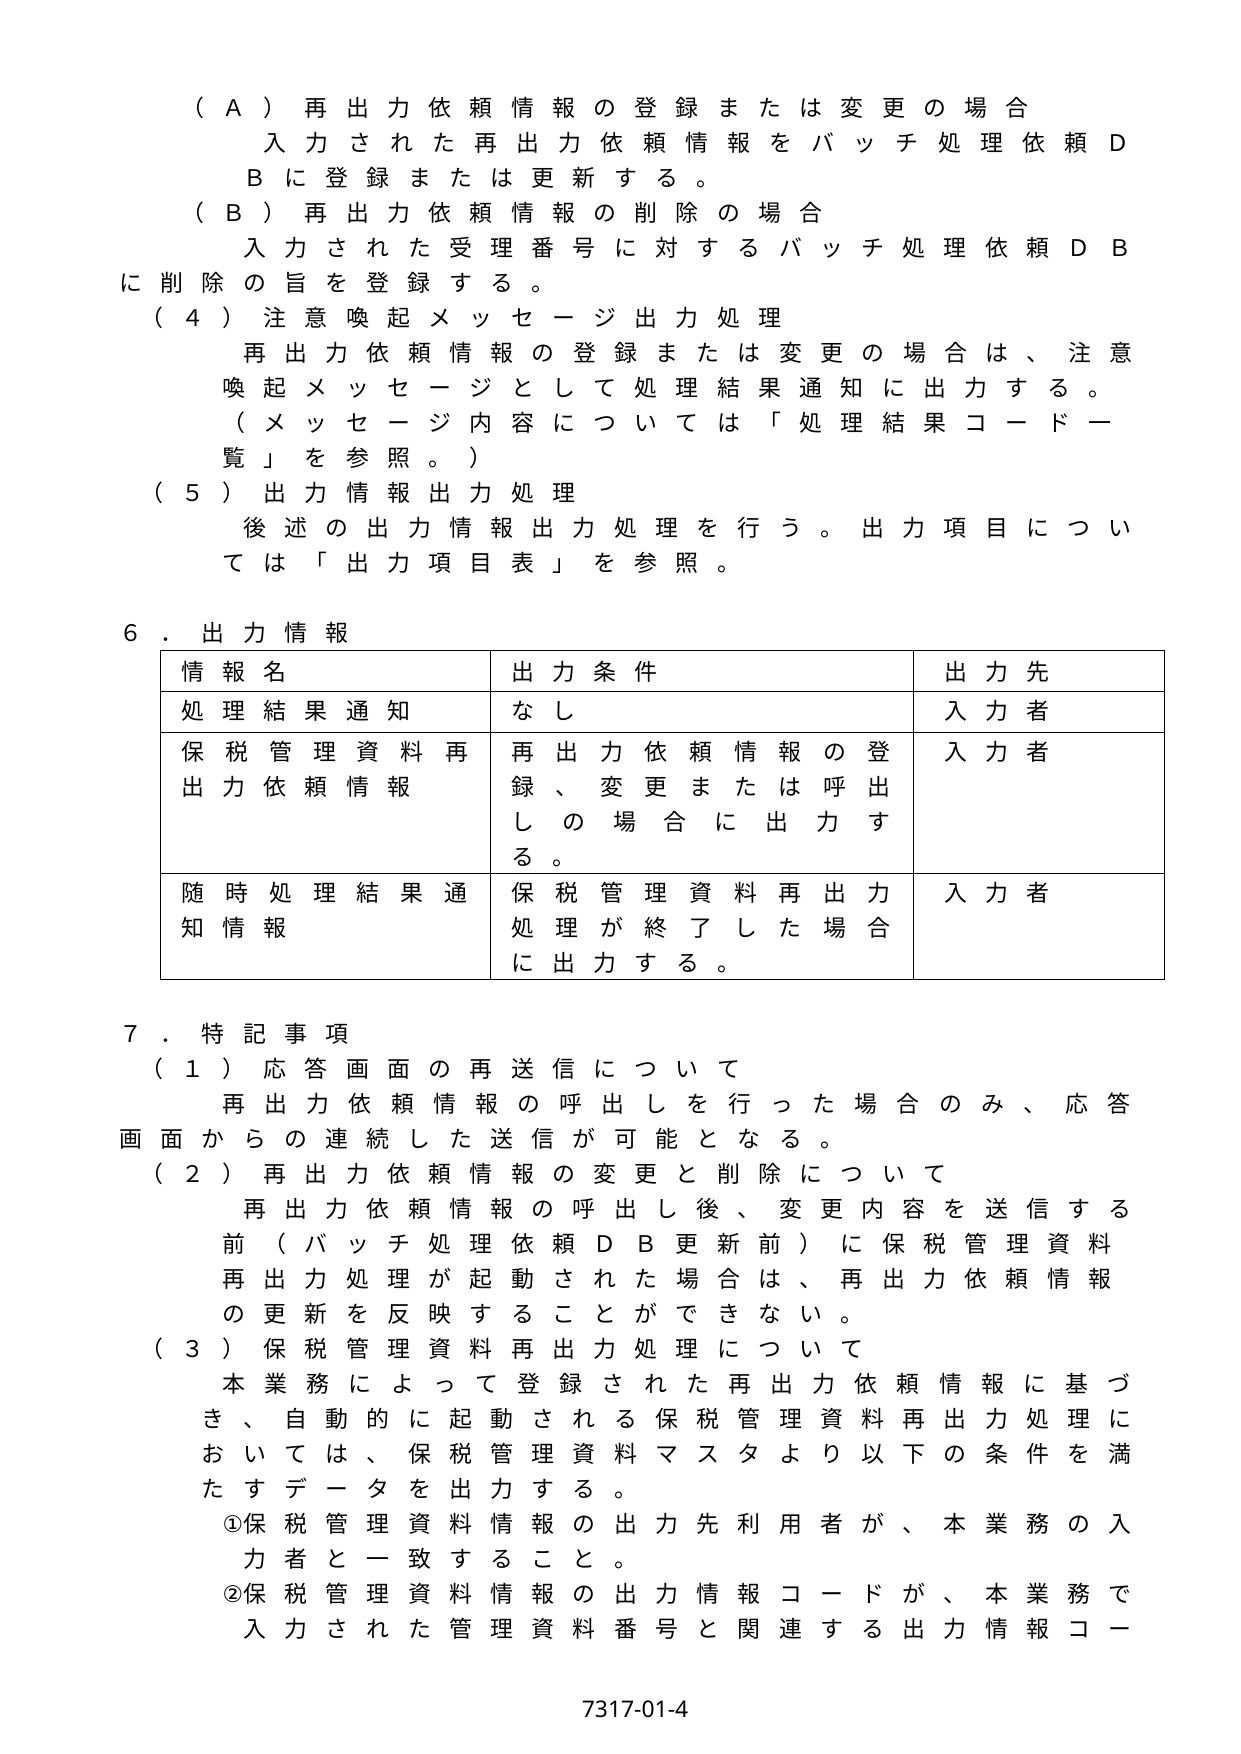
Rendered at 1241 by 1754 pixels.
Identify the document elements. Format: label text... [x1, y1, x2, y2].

text 入力された受理番号に対するバッチ処理依頼ＤＢに削除の旨を登録する。 [119, 229, 1150, 299]
table_header 情報名 [161, 651, 490, 691]
text （３）保税管理資料再出力処理について [119, 1330, 1150, 1365]
text （５）出力情報出力処理 [140, 474, 1150, 509]
table_cell 随時処理結果通知情報 [161, 874, 490, 979]
text ６．出力情報 [119, 614, 1150, 649]
table_cell 再出力依頼情報の登録、変更または呼出しの場合に出力する。 [491, 733, 913, 873]
text 再出力依頼情報の呼出し後、変更内容を送信する前（バッチ処理依頼ＤＢ更新前）に保税管理資料再出力処理が起動された場合は、再出力依頼情報の更新を反映することができない。 [202, 1190, 1150, 1330]
table_header 出力先 [914, 651, 1164, 691]
table_cell 入力者 [914, 874, 1164, 979]
text ７．特記事項 [119, 1015, 1150, 1050]
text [202, 1575, 1150, 1645]
text 再出力依頼情報の呼出しを行った場合のみ、応答画面からの連続した送信が可能となる。 [119, 1085, 1150, 1155]
text 再出力依頼情報の登録または変更の場合は、注意喚起メッセージとして処理結果通知に出力する。（メッセージ内容については「処理結果コード一覧」を参照。） [202, 334, 1150, 474]
text （２）再出力依頼情報の変更と削除について [140, 1155, 1150, 1190]
table_header 出力条件 [491, 651, 913, 691]
text 後述の出力情報出力処理を行う。出力項目については「出力項目表」を参照。 [202, 509, 1150, 579]
text 入力された再出力依頼情報をバッチ処理依頼ＤＢに登録または更新する。 [222, 124, 1150, 194]
text 本業務によって登録された再出力依頼情報に基づき、自動的に起動される保税管理資料再出力処理においては、保税管理資料マスタより以下の条件を満たすデータを出力する。 [202, 1365, 1150, 1505]
text （Ａ）再出力依頼情報の登録または変更の場合 [161, 89, 1150, 124]
table_cell 入力者 [914, 692, 1164, 732]
table_cell なし [491, 692, 913, 732]
table_cell 保税管理資料再出力依頼情報 [161, 733, 490, 873]
table_cell 入力者 [914, 733, 1164, 873]
text （４）注意喚起メッセージ出力処理 [119, 299, 1150, 334]
text （１）応答画面の再送信について [119, 1050, 1150, 1085]
table_cell 処理結果通知 [161, 692, 490, 732]
text ①保税管理資料情報の出力先利用者が、本業務の入力者と一致すること。 [202, 1505, 1150, 1575]
table_cell 保税管理資料再出力処理が終了した場合に出力する。 [491, 874, 913, 979]
text （Ｂ）再出力依頼情報の削除の場合 [161, 194, 1150, 229]
